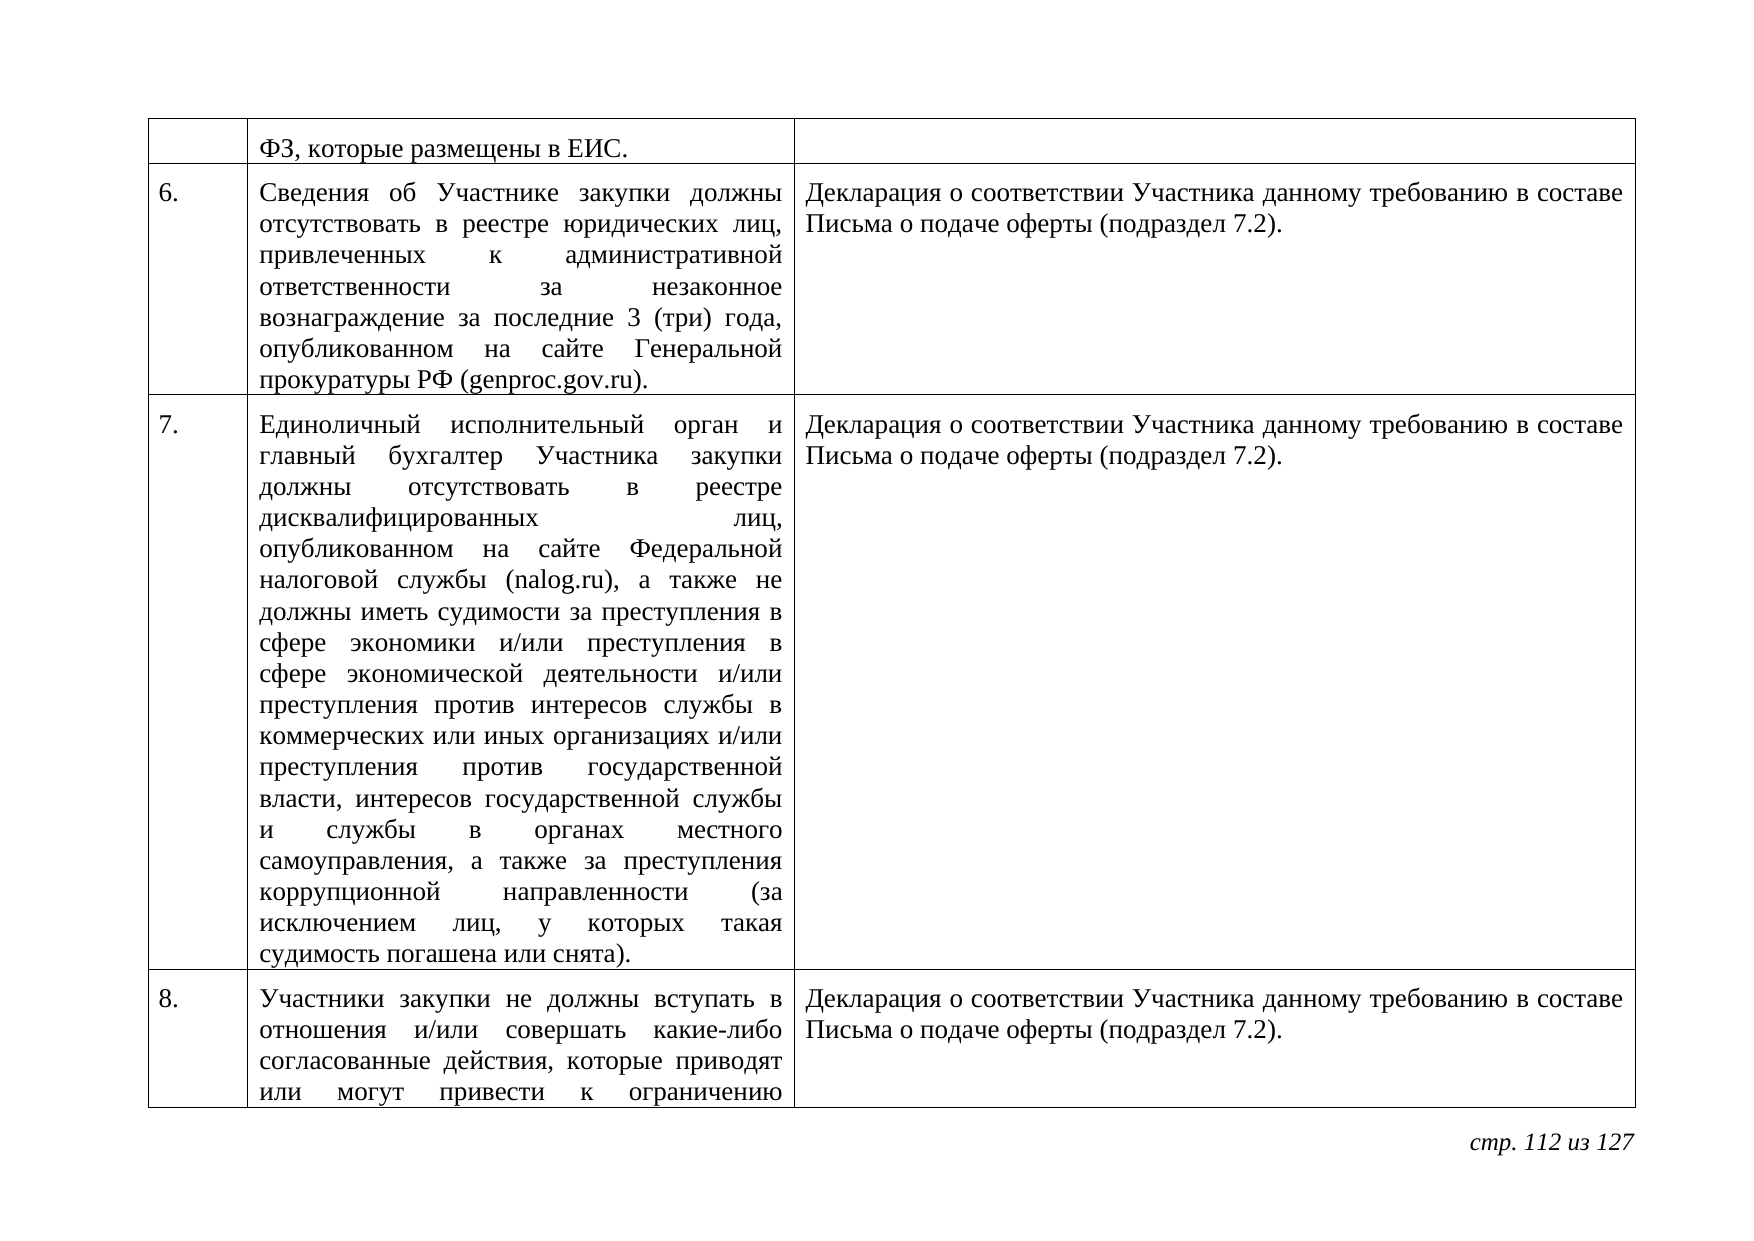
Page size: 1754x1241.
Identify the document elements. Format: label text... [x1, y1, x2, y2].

table_cell [149, 164, 247, 394]
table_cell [795, 970, 1635, 1107]
table_cell Единоличный исполнительный орган и главный бухгалтер Участника закупки должны отсутствовать в реестре дисквалифицированных лиц, опубликованном на сайте Федеральной налоговой службы (nalog.ru), а также не должны иметь судимости за преступления в сфере экономики и/или преступления в сфере экономической деятельности и/или преступления против интересов службы в коммерческих или иных организациях и/или преступления против государственной власти, интересов государственной службы и службы в органах местного самоуправления, а также за преступления коррупционной направленности (за исключением лиц, у которых такая судимость погашена или снята). [248, 395, 794, 968]
table_cell Декларация о соответствии Участника данному требованию в составе Письма о подаче оферты (подраздел 7.2). [795, 164, 1635, 394]
table_cell [149, 395, 247, 968]
table_cell [149, 119, 247, 163]
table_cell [795, 119, 1635, 163]
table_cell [248, 119, 794, 163]
table_cell Сведения об Участнике закупки должны отсутствовать в реестре юридических лиц, привлеченных к административной ответственности за незаконное вознаграждение за последние 3 (три) года, опубликованном на сайте Генеральной прокуратуры РФ (genproc.gov.ru). [248, 164, 794, 394]
table_cell Декларация о соответствии Участника данному требованию в составе Письма о подаче оферты (подраздел 7.2). [795, 395, 1635, 968]
table_cell [149, 970, 247, 1107]
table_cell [248, 970, 794, 1107]
